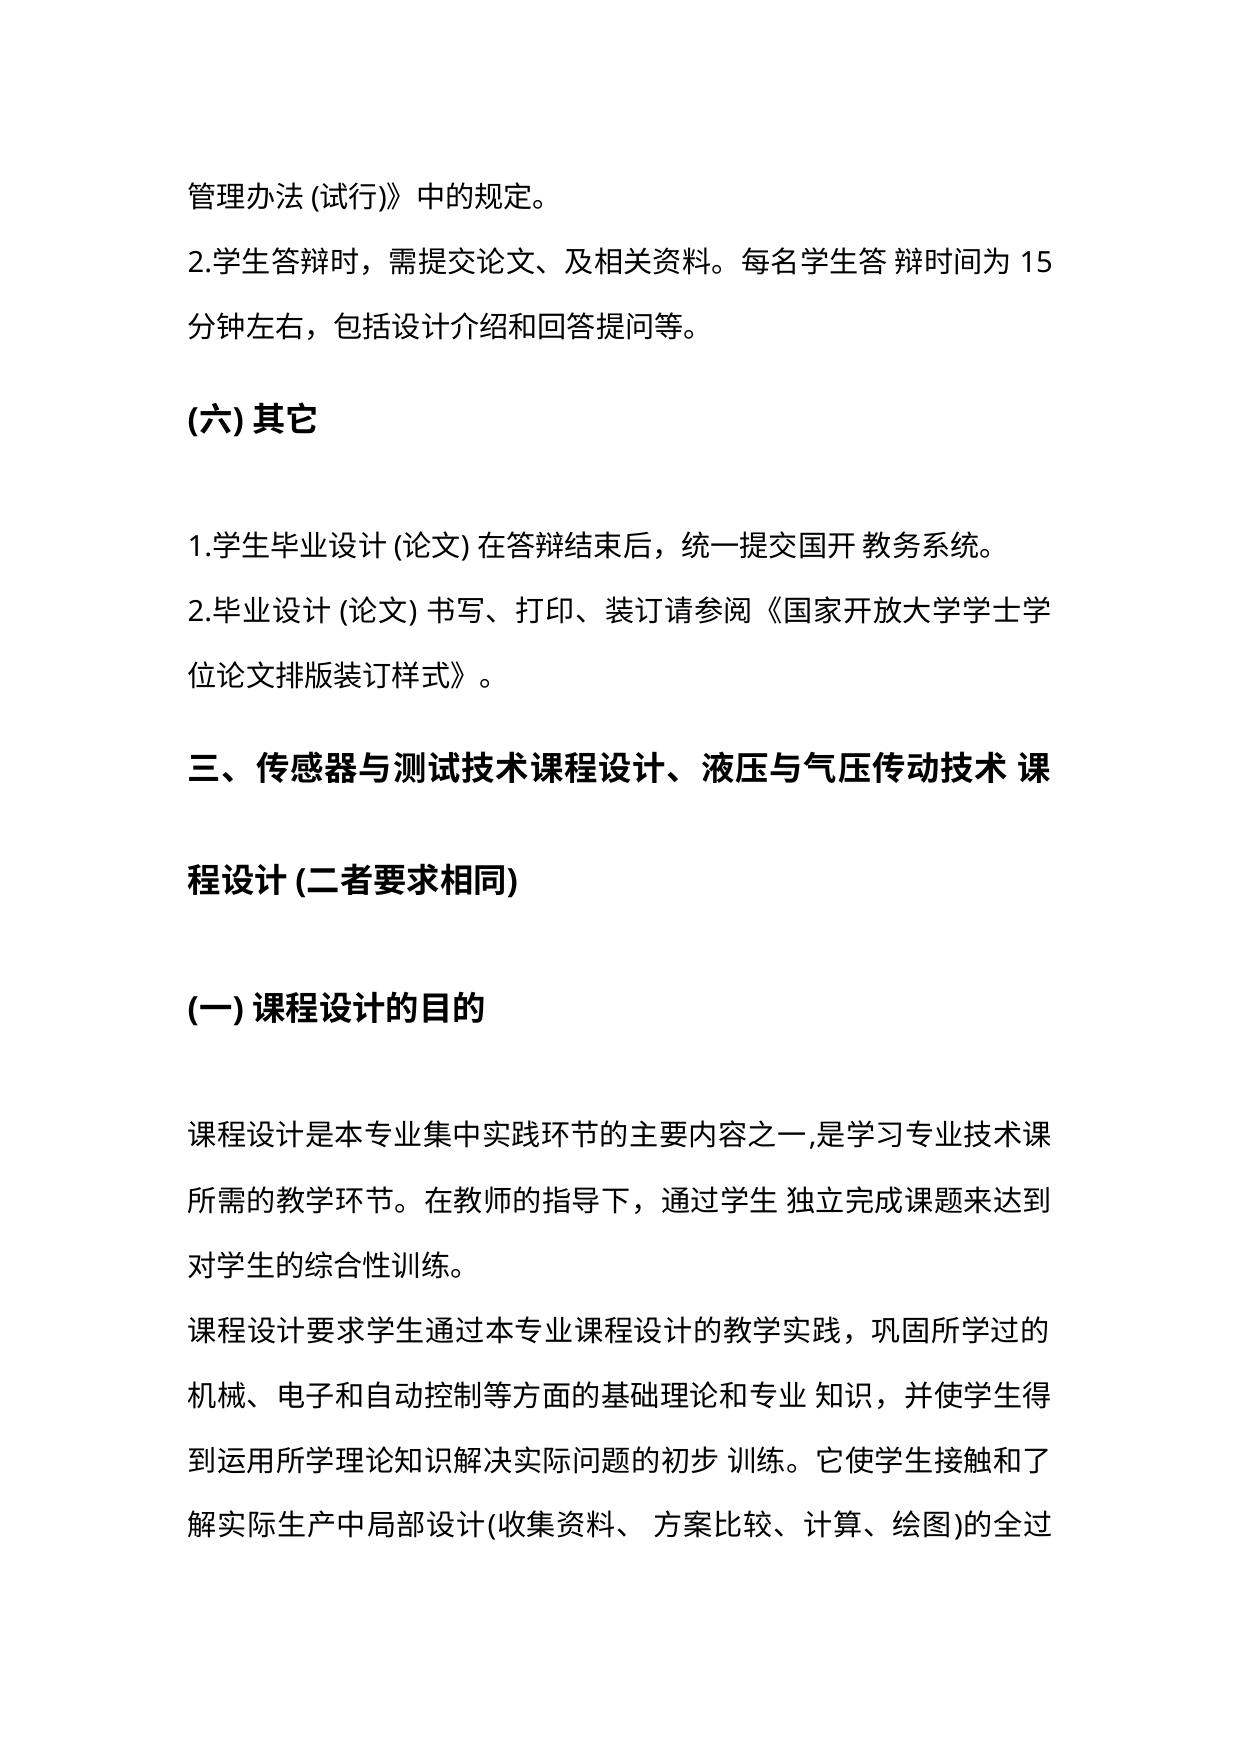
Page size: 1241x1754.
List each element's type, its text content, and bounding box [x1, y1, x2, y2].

text 2.学生答辩时，需提交论文、及相关资料。每名学生答 辩时间为 15 分钟左右，包括设计介绍和回答提问等。 [187, 227, 1053, 357]
subtitle (一) 课程设计的目的 [187, 973, 1053, 1038]
subtitle (六) 其它 [187, 384, 1053, 449]
text 课程设计是本专业集中实践环节的主要内容之一,是学习专业技术课所需的教学环节。在教师的指导下，通过学生 独立完成课题来达到对学生的综合性训练。 [187, 1101, 1053, 1296]
text 1.学生毕业设计 (论文) 在答辩结束后，统一提交国开 教务系统。 [187, 511, 1053, 576]
subtitle 三、传感器与测试技术课程设计、液压与气压传动技术 课程设计 (二者要求相同) [187, 733, 1053, 911]
text 2.毕业设计 (论文) 书写、打印、装订请参阅《国家开放大学学士学位论文排版装订样式》。 [187, 576, 1053, 706]
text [187, 162, 1053, 227]
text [187, 1296, 1053, 1556]
